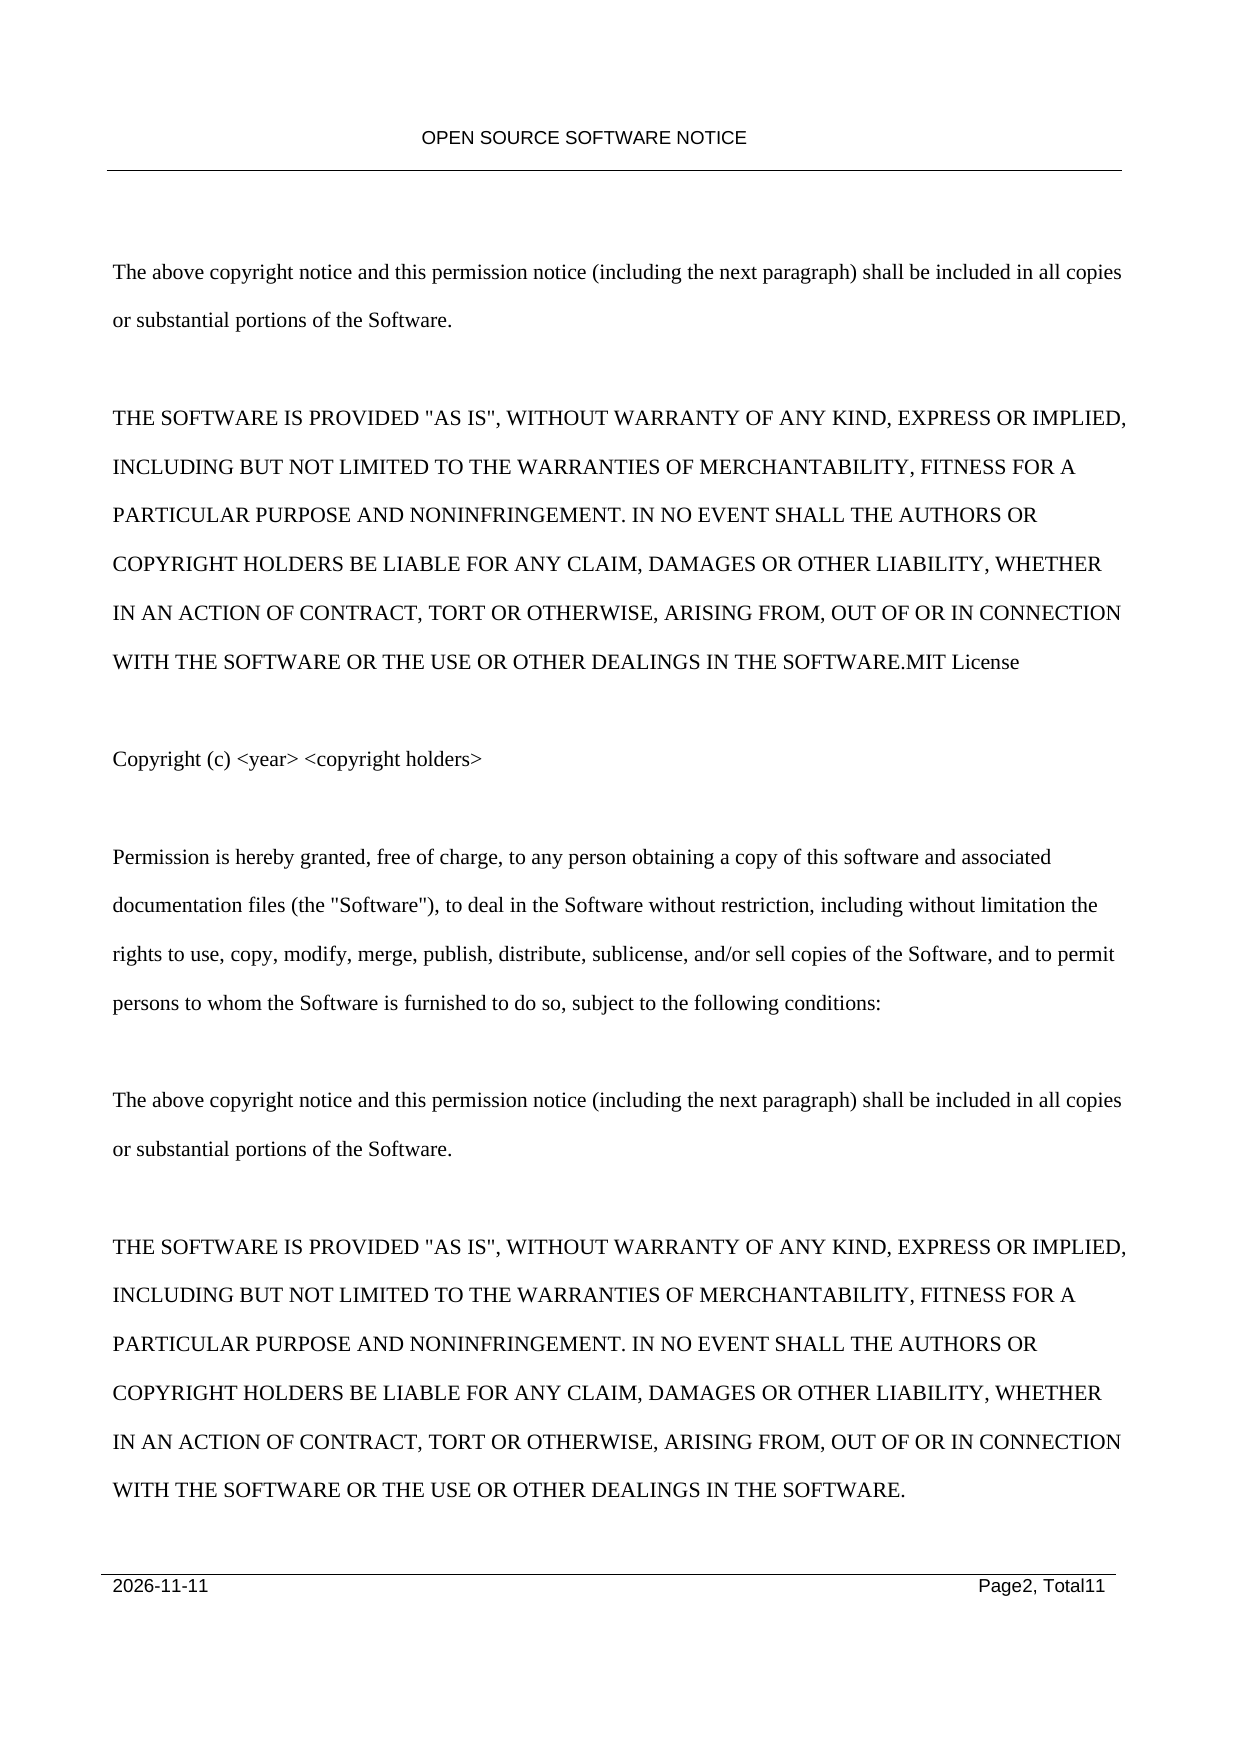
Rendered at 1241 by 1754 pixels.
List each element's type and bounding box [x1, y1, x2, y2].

text [112, 206, 1128, 1506]
